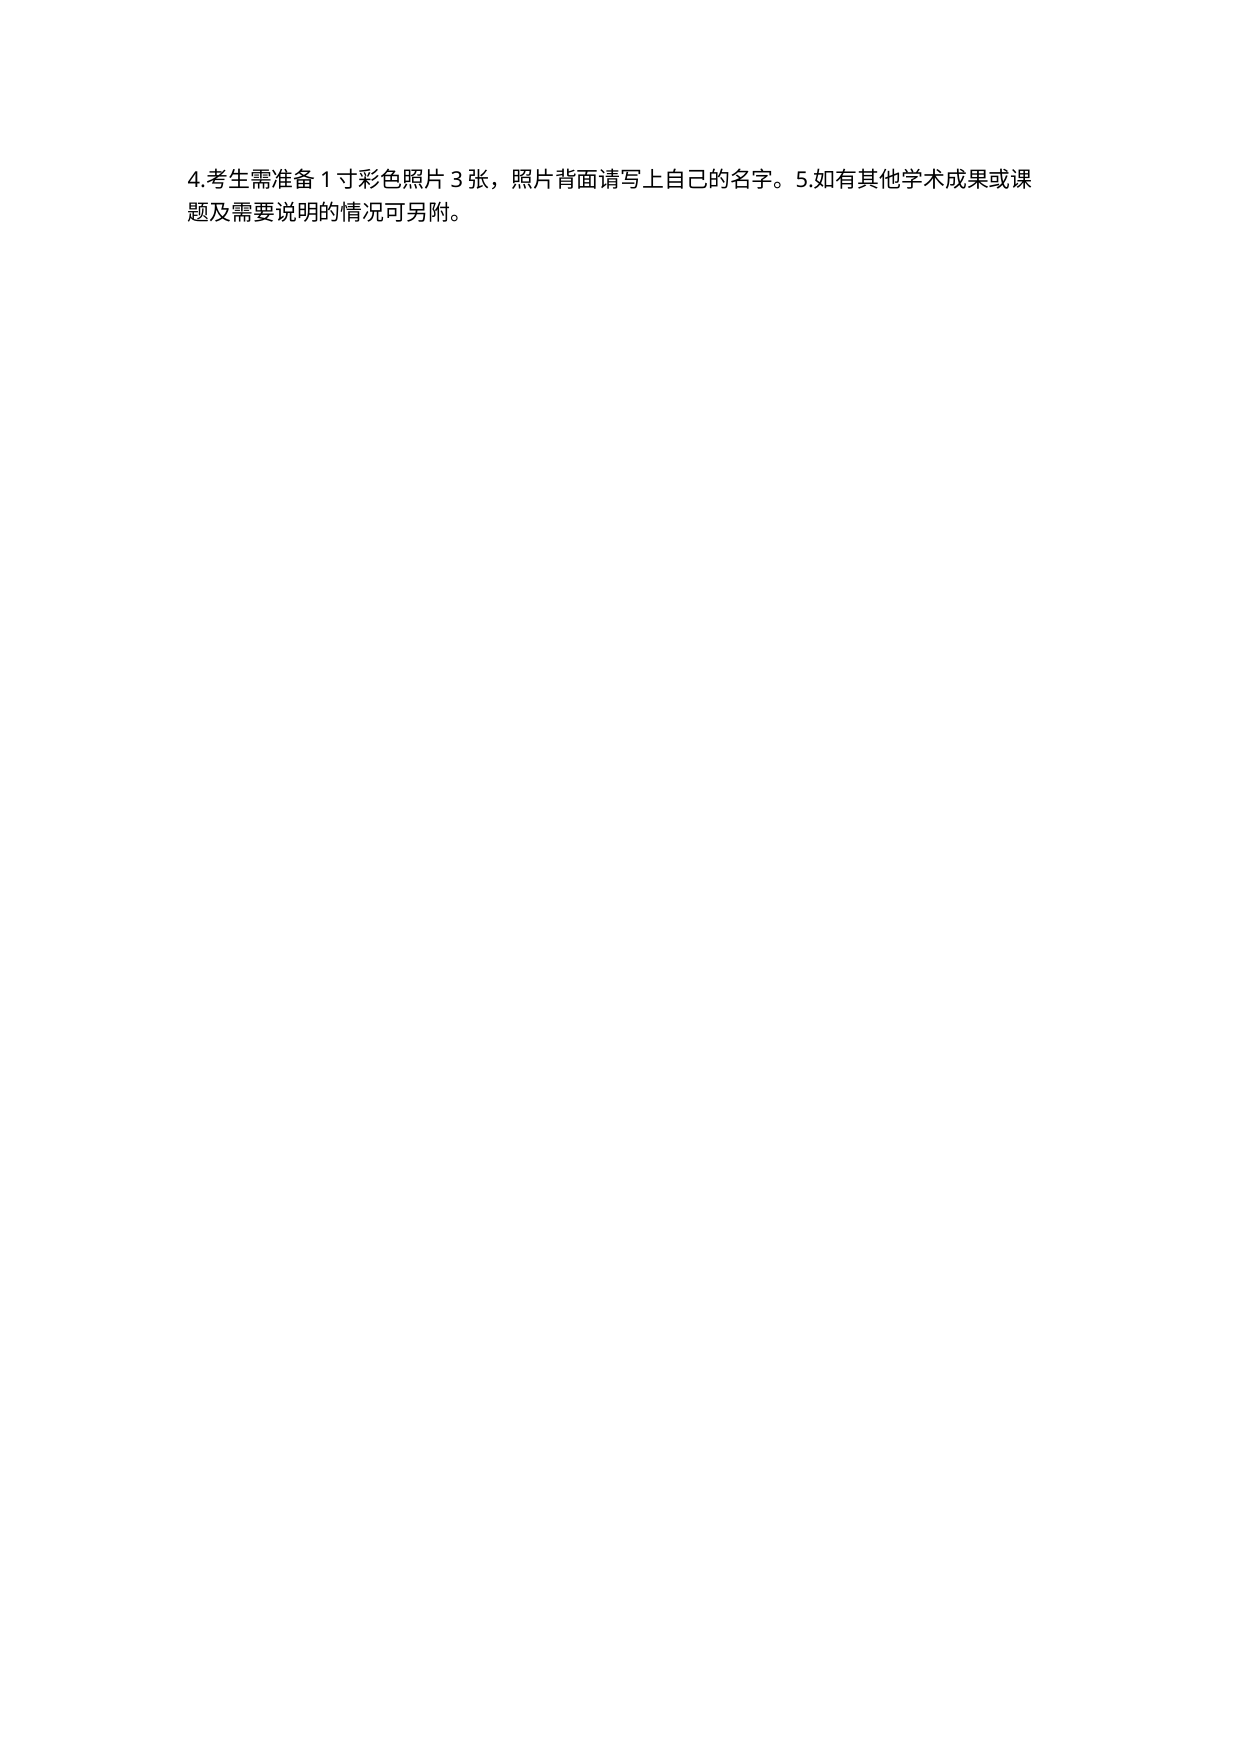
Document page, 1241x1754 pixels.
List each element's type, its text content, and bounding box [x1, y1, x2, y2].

text 题及需要说明的情况可另附。 [187, 194, 1053, 227]
list 4.考生需准备1寸彩色照片3张，照片背面请写上自己的名字。5.如有其他学术成果或课 [187, 162, 1053, 194]
